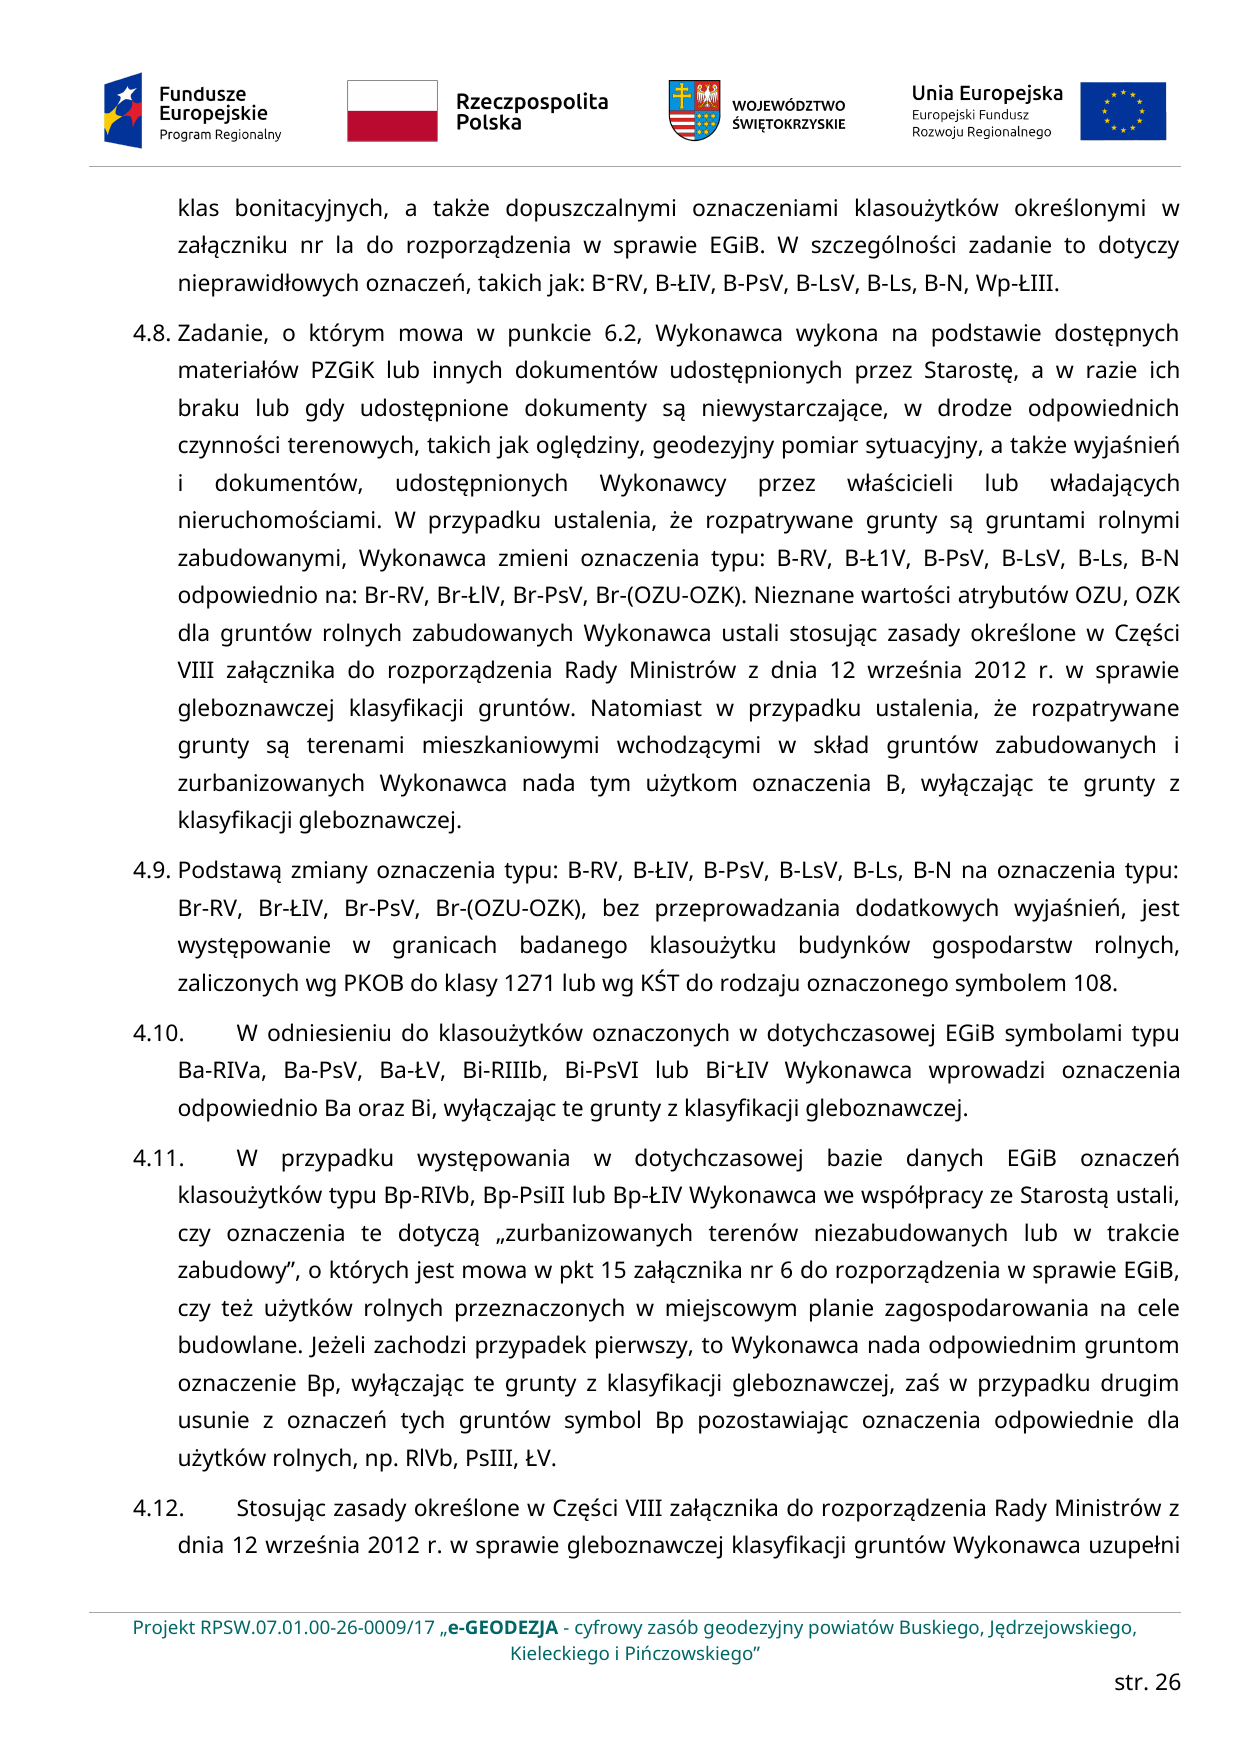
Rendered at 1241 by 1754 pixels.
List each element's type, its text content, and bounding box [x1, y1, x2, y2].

list W przypadku występowania w dotychczasowej bazie danych EGiB oznaczeń klasoużytków typu Bp-RIVb, Bp-PsiII lub Bp-ŁIV Wykonawca we współpracy ze Starostą ustali, czy oznaczenia te dotyczą „zurbanizowanych terenów niezabudowanych lub w trakcie zabudowy”, o których jest mowa w pkt 15 załącznika nr 6 do rozporządzenia w sprawie EGiB, czy też użytków rolnych przeznaczonych w miejscowym planie zagospodarowania na cele budowlane. Jeżeli zachodzi przypadek pierwszy, to Wykonawca nada odpowiednim gruntom oznaczenie Bp, wyłączając te grunty z klasyfikacji gleboznawczej, zaś w przypadku drugim usunie z oznaczeń tych gruntów symbol Bp pozostawiając oznaczenia odpowiednie dla użytków rolnych, np. RlVb, PsIII, ŁV. [133, 1142, 1181, 1473]
list W odniesieniu do klasoużytków oznaczonych w dotychczasowej EGiB symbolami typu Ba-RIVa, Ba-PsV, Ba-ŁV, Bi-RIIIb, Bi-PsVI lub Bi־ŁIV Wykonawca wprowadzi oznaczenia odpowiednio Ba oraz Bi, wyłączając te grunty z klasyfikacji gleboznawczej. [133, 1017, 1181, 1123]
list Podstawą zmiany oznaczenia typu: B-RV, B-ŁIV, B-PsV, B-LsV, B-Ls, B-N na oznaczenia typu: Br-RV, Br-ŁIV, Br-PsV, Br-(OZU-OZK), bez przeprowadzania dodatkowych wyjaśnień, jest występowanie w granicach badanego klasoużytku budynków gospodarstw rolnych, zaliczonych wg PKOB do klasy 1271 lub wg KŚT do rodzaju oznaczonego symbolem 108. [133, 854, 1181, 998]
picture [88, 59, 1182, 164]
list Zadanie, o którym mowa w punkcie 6.2, Wykonawca wykona na podstawie dostępnych materiałów PZGiK lub innych dokumentów udostępnionych przez Starostę, a w razie ich braku lub gdy udostępnione dokumenty są niewystarczające, w drodze odpowiednich czynności terenowych, takich jak oględziny, geodezyjny pomiar sytuacyjny, a także wyjaśnień i dokumentów, udostępnionych Wykonawcy przez właścicieli lub władających nieruchomościami. W przypadku ustalenia, że rozpatrywane grunty są gruntami rolnymi zabudowanymi, Wykonawca zmieni oznaczenia typu: B-RV, B-Ł1V, B-PsV, B-LsV, B-Ls, B-N odpowiednio na: Br-RV, Br-ŁlV, Br-PsV, Br-(OZU-OZK). Nieznane wartości atrybutów OZU, OZK dla gruntów rolnych zabudowanych Wykonawca ustali stosując zasady określone w Części VIII załącznika do rozporządzenia Rady Ministrów z dnia 12 września 2012 r. w sprawie gleboznawczej klasyfikacji gruntów. Natomiast w przypadku ustalenia, że rozpatrywane grunty są terenami mieszkaniowymi wchodzącymi w skład gruntów zabudowanych i zurbanizowanych Wykonawca nada tym użytkom oznaczenia B, wyłączając te grunty z klasyfikacji gleboznawczej. [133, 317, 1181, 835]
